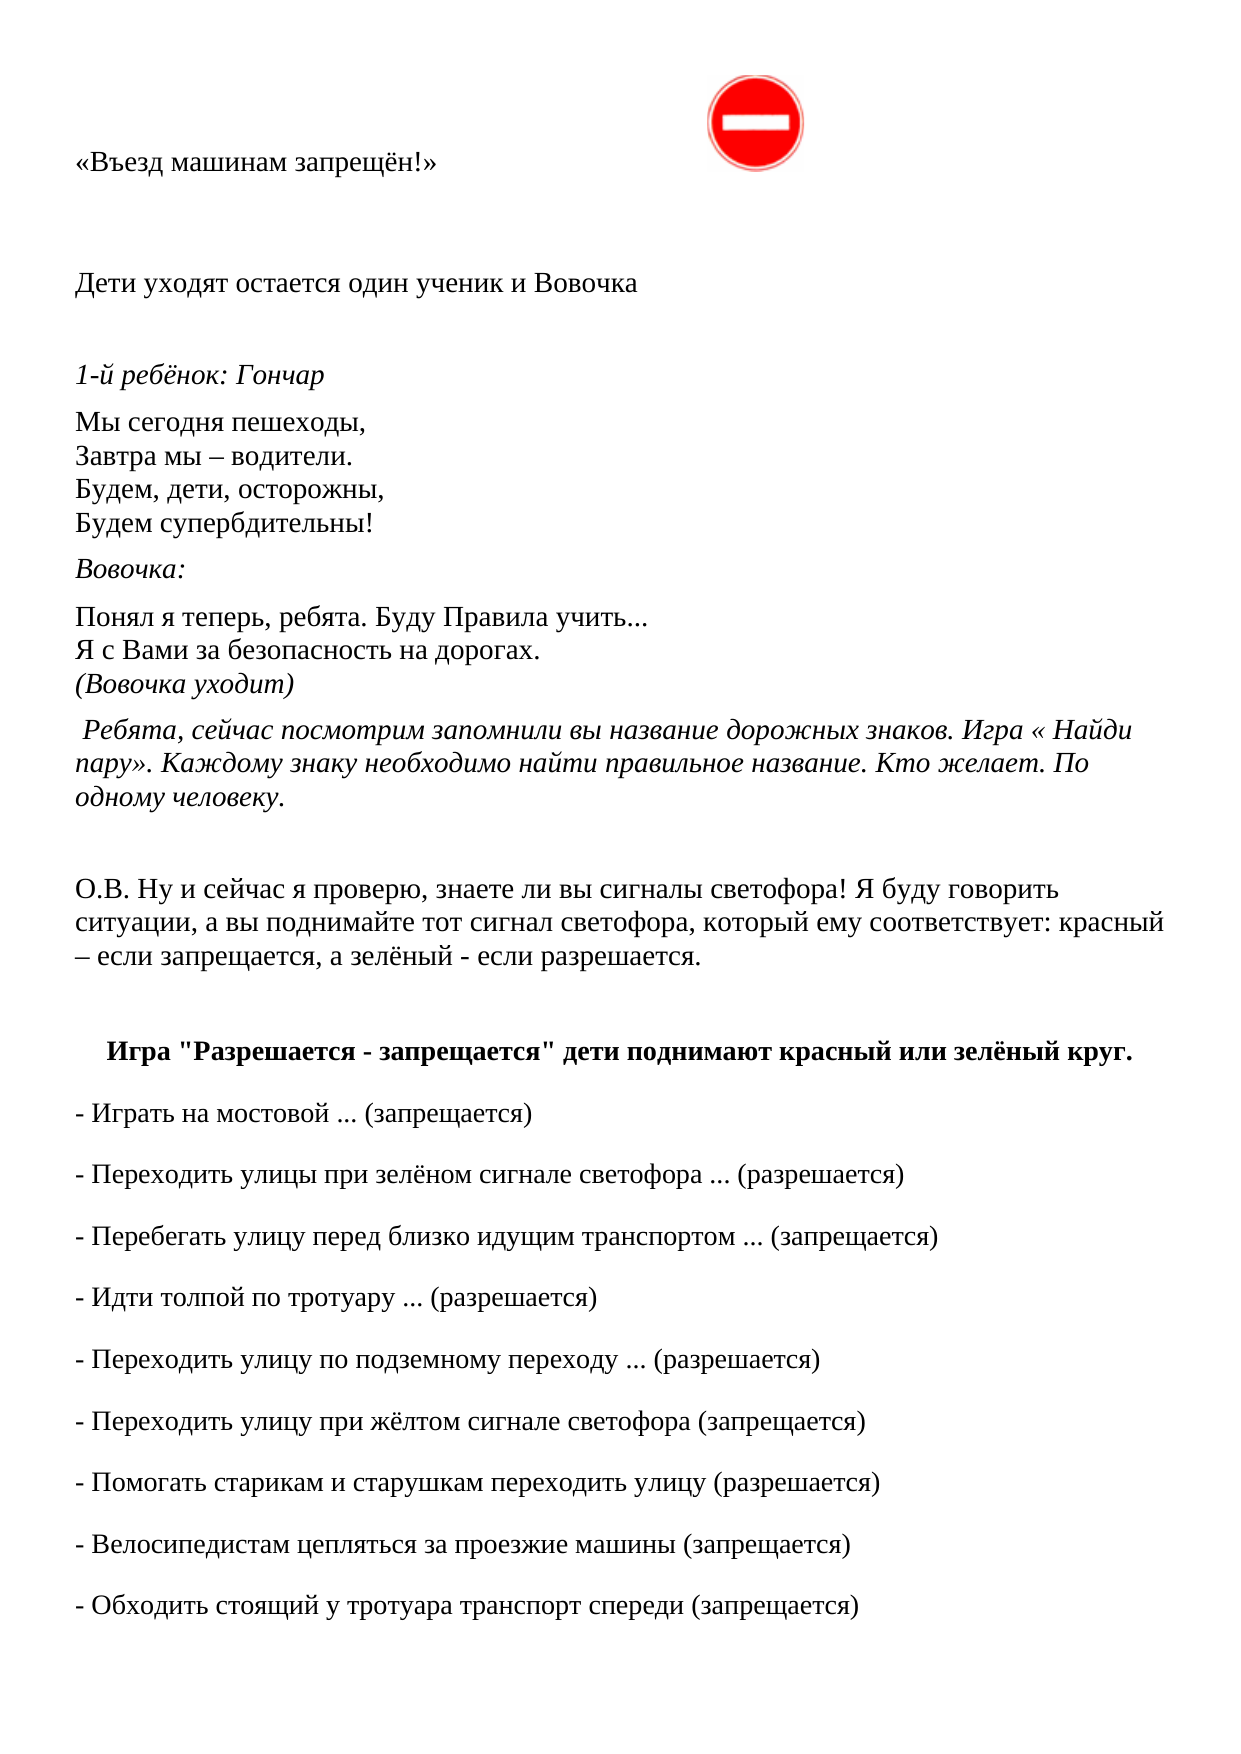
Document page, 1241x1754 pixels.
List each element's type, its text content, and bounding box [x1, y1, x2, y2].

text Дети уходят остается один ученик и Вовочка [75, 265, 1165, 298]
text - Велосипедистам цепляться за проезжие машины (запрещается) [75, 1527, 1165, 1559]
picture [707, 75, 805, 172]
text Понял я теперь, ребята. Буду Правила учить... Я с Вами за безопасность на дорогах. (Вовочка уходит) [75, 599, 1165, 699]
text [75, 75, 1165, 206]
text - Переходить улицы при зелёном сигнале светофора ... (разрешается) [75, 1157, 1165, 1190]
text - Переходить улицу по подземному переходу ... (разрешается) [75, 1342, 1165, 1374]
text - Переходить улицу при жёлтом сигнале светофора (запрещается) [75, 1404, 1165, 1436]
text - Идти толпой по тротуару ... (разрешается) [75, 1281, 1165, 1313]
text Мы сегодня пешеходы, Завтра мы – водители. Будем, дети, осторожны, Будем супербдительны! [75, 404, 1165, 538]
text - Играть на мостовой ... (запрещается) [75, 1096, 1165, 1128]
text - Обходить стоящий у тротуара транспорт спереди (запрещается) [75, 1588, 1165, 1621]
text Ребята, сейчас посмотрим запомнили вы название дорожных знаков. Игра « Найди пару». Каждому знаку необходимо найти правильное название. Кто желает. По одному человеку. [75, 712, 1165, 812]
text - Перебегать улицу перед близко идущим транспортом ... (запрещается) [75, 1219, 1165, 1251]
text Вовочка: [75, 551, 1165, 584]
text - Помогать старикам и старушкам переходить улицу (разрешается) [75, 1465, 1165, 1498]
text О.В. Ну и сейчас я проверю, знаете ли вы сигналы светофора! Я буду говорить ситуации, а вы поднимайте тот сигнал светофора, который ему соответствует: красный – если запрещается, а зелёный - если разрешается. [75, 871, 1165, 972]
text Игра "Разрешается - запрещается" дети поднимают красный или зелёный круг. [75, 1034, 1165, 1067]
text 1-й ребёнок: Гончар [75, 357, 1165, 390]
